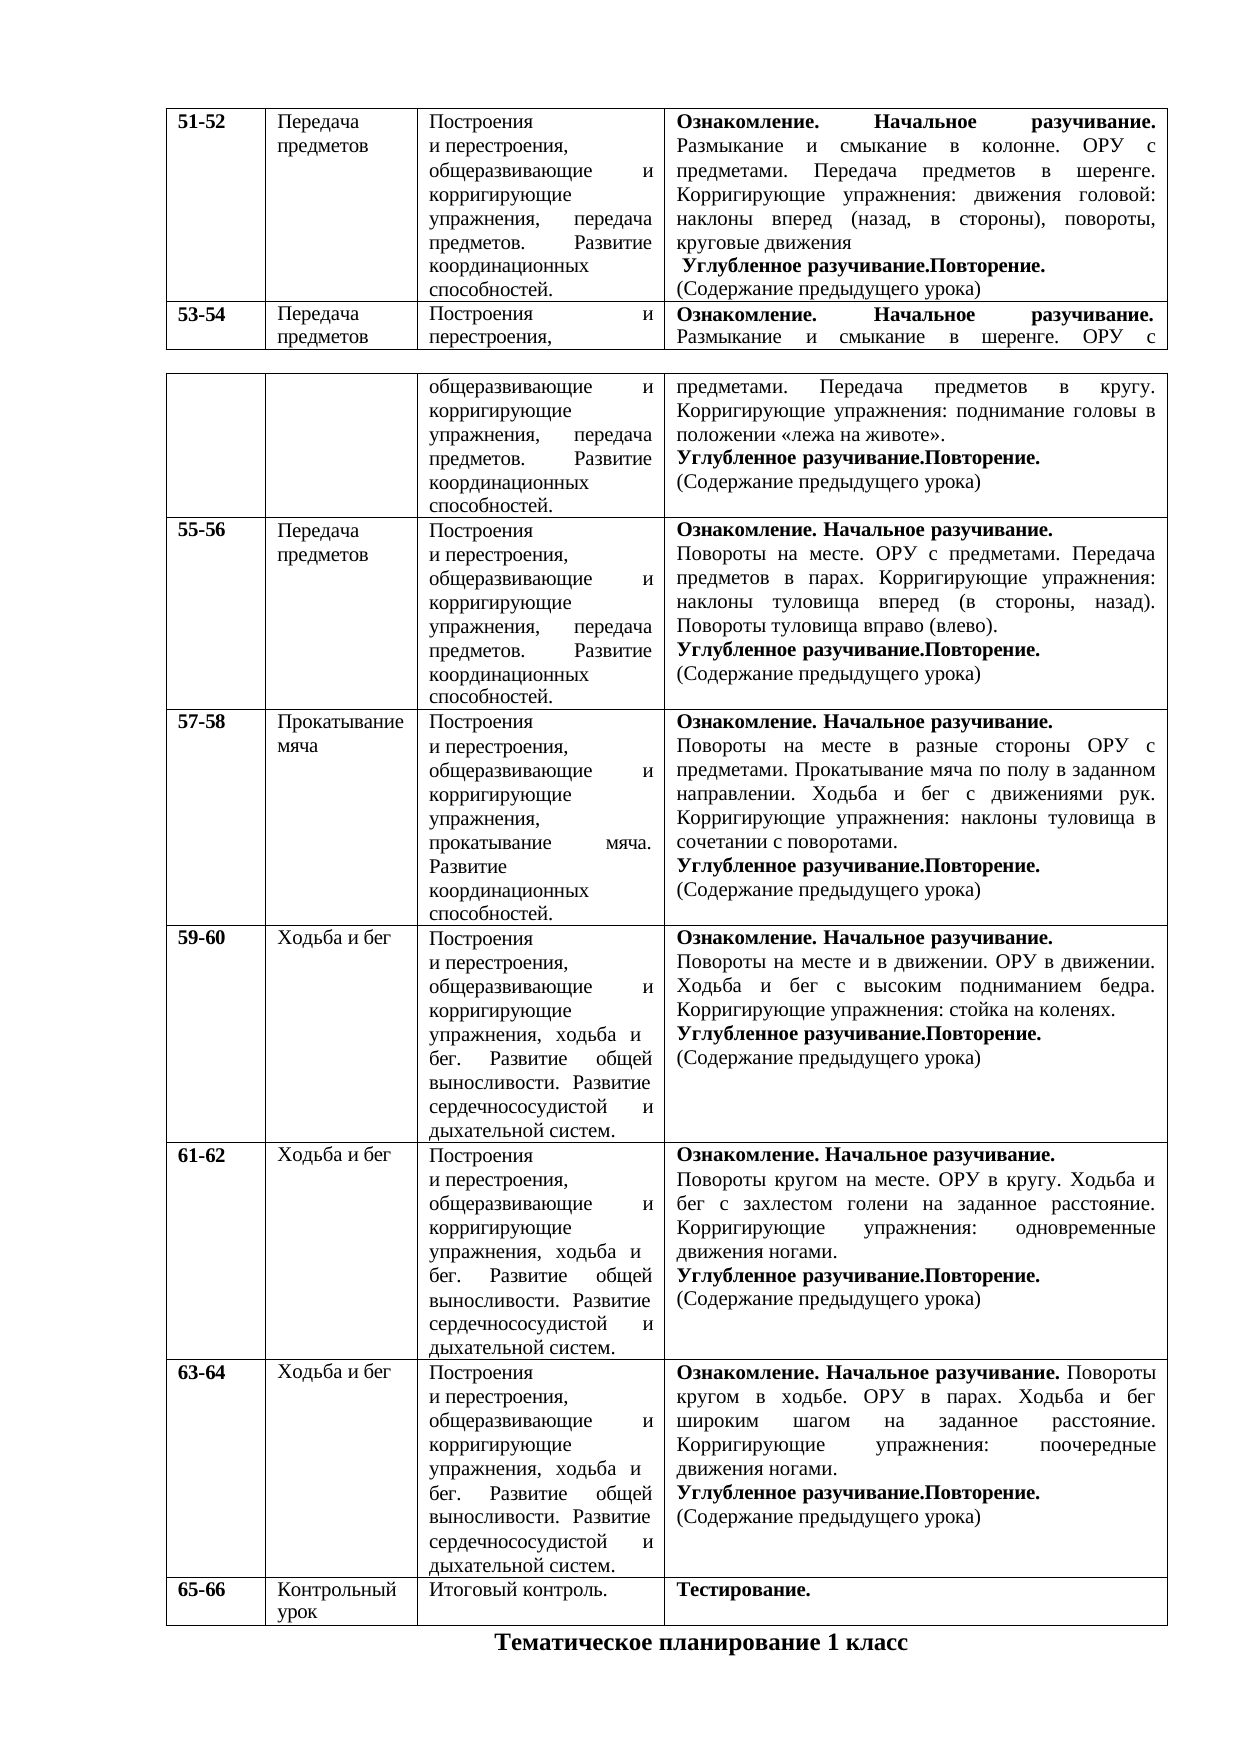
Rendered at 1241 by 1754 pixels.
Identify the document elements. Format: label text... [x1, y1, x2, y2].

table_cell Построения и перестроения, общеразвивающие и корригирующие упражнения, ходьба и бег. Развитие общей выносливости. Развитие сердечнососудистой и дыхательной систем. [418, 1143, 664, 1359]
table_cell 55-56 [167, 518, 265, 708]
table_cell Построения и перестроения, общеразвивающие и корригирующие упражнения, передача предметов. Развитие координационных способностей. [418, 518, 664, 708]
table_header предметами. Передача предметов в кругу. Корригирующие упражнения: поднимание головы в положении «лежа на животе». Углубленное разучивание.Повторение. (Содержание предыдущего урока) [665, 374, 1167, 517]
table_cell Построения и перестроения, общеразвивающие и корригирующие упражнения, ходьба и бег. Развитие общей выносливости. Развитие сердечнососудистой и дыхательной систем. [418, 926, 664, 1142]
table_cell Прокатывание мяча [266, 710, 417, 924]
table_cell 61-62 [167, 1143, 265, 1359]
table_cell Передача предметов [266, 518, 417, 708]
table_cell 53-54 [167, 302, 265, 349]
table_cell 65-66 [167, 1578, 265, 1624]
table_cell Построения и перестроения, общеразвивающие и корригирующие упражнения, ходьба и бег. Развитие общей выносливости. Развитие сердечнососудистой и дыхательной систем. [418, 1360, 664, 1577]
table_cell 57-58 [167, 710, 265, 924]
table_header [167, 374, 265, 517]
table_cell Ходьба и бег [266, 1143, 417, 1359]
table_cell Построения и перестроения, общеразвивающие и корригирующие упражнения, прокатывание мяча. Развитие координационных способностей. [418, 710, 664, 924]
table_cell Ходьба и бег [266, 926, 417, 1142]
table_cell Построения и перестроения, [418, 302, 664, 349]
table_cell Передача предметов [266, 109, 417, 301]
table_cell Ознакомление. Начальное разучивание. Повороты на месте. ОРУ с предметами. Передача предметов в парах. Корригирующие упражнения: наклоны туловища вперед (в стороны, назад). Повороты туловища вправо (влево). Углубленное разучивание.Повторение. (Содержание предыдущего урока) [665, 518, 1167, 708]
table_cell 59-60 [167, 926, 265, 1142]
table_cell 63-64 [167, 1360, 265, 1577]
table_cell Ознакомление. Начальное разучивание. Повороты на месте и в движении. ОРУ в движении. Ходьба и бег с высоким подниманием бедра. Корригирующие упражнения: стойка на коленях. Углубленное разучивание.Повторение. (Содержание предыдущего урока) [665, 926, 1167, 1142]
table_cell Ходьба и бег [266, 1360, 417, 1577]
text Тематическое планирование 1 класс [494, 1627, 1223, 1656]
table_header общеразвивающие и корригирующие упражнения, передача предметов. Развитие координационных способностей. [418, 374, 664, 517]
table_cell Ознакомление. Начальное разучивание. Размыкание и смыкание в шеренге. ОРУ с [665, 302, 1167, 349]
table_cell Тестирование. [665, 1578, 1167, 1624]
table_cell Ознакомление. Начальное разучивание. Повороты кругом на месте. ОРУ в кругу. Ходьба и бег с захлестом голени на заданное расстояние. Корригирующие упражнения: одновременные движения ногами. Углубленное разучивание.Повторение. (Содержание предыдущего урока) [665, 1143, 1167, 1359]
table_cell Ознакомление. Начальное разучивание. Размыкание и смыкание в колонне. ОРУ с предметами. Передача предметов в шеренге. Корригирующие упражнения: движения головой: наклоны вперед (назад, в стороны), повороты, круговые движения Углубленное разучивание.Повторение. (Содержание предыдущего урока) [665, 109, 1167, 301]
table_cell Передача предметов [266, 302, 417, 349]
table_cell Ознакомление. Начальное разучивание. Повороты кругом в ходьбе. ОРУ в парах. Ходьба и бег широким шагом на заданное расстояние. Корригирующие упражнения: поочередные движения ногами. Углубленное разучивание.Повторение. (Содержание предыдущего урока) [665, 1360, 1167, 1577]
table_cell 51-52 [167, 109, 265, 301]
table_cell Итоговый контроль. [418, 1578, 664, 1624]
table_header [266, 374, 417, 517]
table_cell Контрольный урок [266, 1578, 417, 1624]
table_cell Ознакомление. Начальное разучивание. Повороты на месте в разные стороны ОРУ с предметами. Прокатывание мяча по полу в заданном направлении. Ходьба и бег с движениями рук. Корригирующие упражнения: наклоны туловища в сочетании с поворотами. Углубленное разучивание.Повторение. (Содержание предыдущего урока) [665, 710, 1167, 924]
table_cell Построения и перестроения, общеразвивающие и корригирующие упражнения, передача предметов. Развитие координационных способностей. [418, 109, 664, 301]
